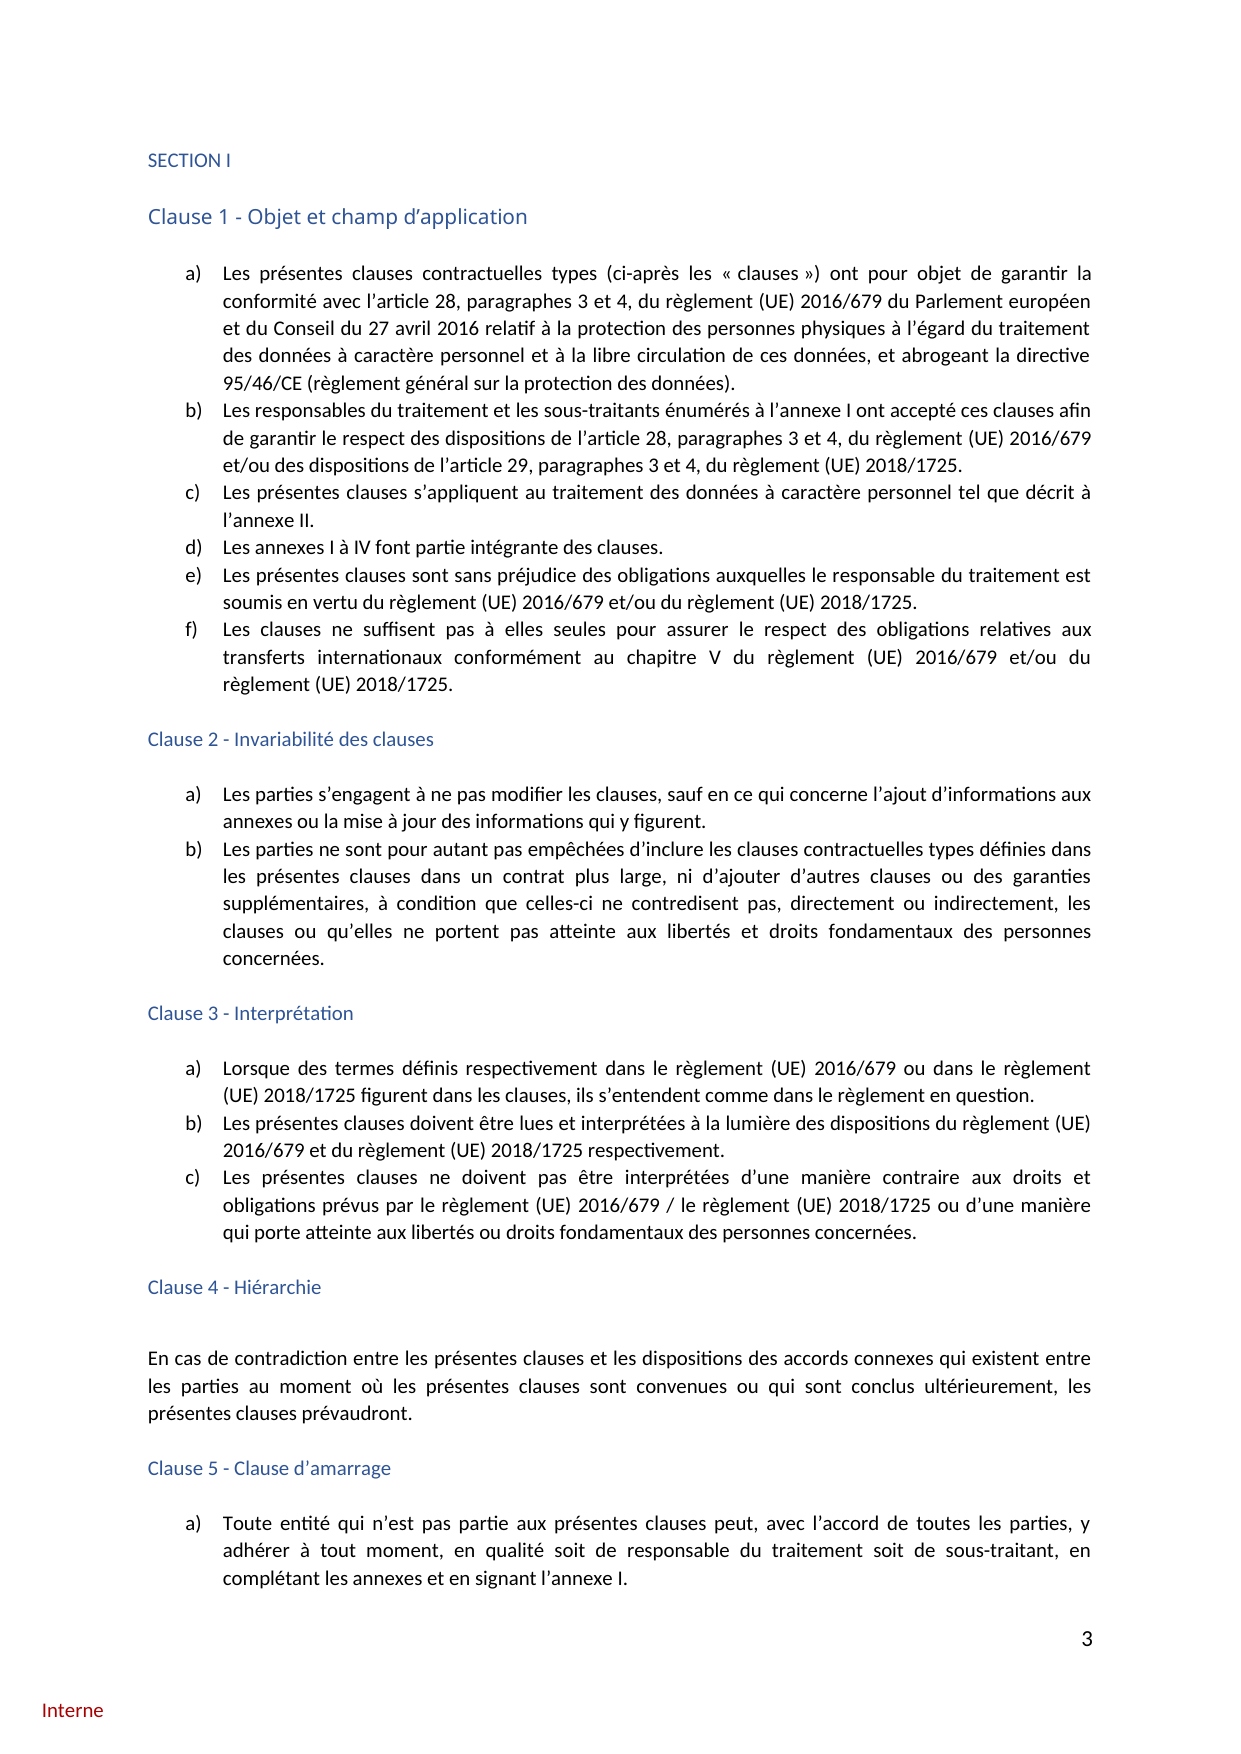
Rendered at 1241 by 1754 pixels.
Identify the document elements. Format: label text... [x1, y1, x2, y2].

list Les parties s’engagent à ne pas modifier les clauses, sauf en ce qui concerne l’ajout d’informations aux annexes ou la mise à jour des informations qui y figurent. [185, 781, 1093, 834]
subtitle Clause 4 - Hiérarchie [148, 1274, 1093, 1299]
subtitle Clause 2 - Invariabilité des clauses [148, 726, 1093, 752]
list Les présentes clauses ne doivent pas être interprétées d’une manière contraire aux droits et obligations prévus par le règlement (UE) 2016/679 / le règlement (UE) 2018/1725 ou d’une manière qui porte atteinte aux libertés ou droits fondamentaux des personnes concernées. [185, 1164, 1093, 1245]
subtitle Clause 5 - Clause d’amarrage [148, 1455, 1093, 1481]
list Lorsque des termes définis respectivement dans le règlement (UE) 2016/679 ou dans le règlement (UE) 2018/1725 figurent dans les clauses, ils s’entendent comme dans le règlement en question. [185, 1055, 1093, 1108]
text En cas de contradiction entre les présentes clauses et les dispositions des accords connexes qui existent entre les parties au moment où les présentes clauses sont convenues ou qui sont conclus ultérieurement, les présentes clauses prévaudront. [148, 1346, 1093, 1426]
list Les présentes clauses sont sans préjudice des obligations auxquelles le responsable du traitement est soumis en vertu du règlement (UE) 2016/679 et/ou du règlement (UE) 2018/1725. [185, 562, 1093, 614]
subtitle SECTION I [148, 148, 1093, 173]
subtitle Clause 3 - Interprétation [148, 1000, 1093, 1026]
list Les parties ne sont pour autant pas empêchées d’inclure les clauses contractuelles types définies dans les présentes clauses dans un contrat plus large, ni d’ajouter d’autres clauses ou des garanties supplémentaires, à condition que celles-ci ne contredisent pas, directement ou indirectement, les clauses ou qu’elles ne portent pas atteinte aux libertés et droits fondamentaux des personnes concernées. [185, 836, 1093, 971]
list Les annexes I à IV font partie intégrante des clauses. [185, 534, 1093, 560]
subtitle Clause 1 - Objet et champ d’application [148, 202, 1093, 231]
list Les présentes clauses doivent être lues et interprétées à la lumière des dispositions du règlement (UE) 2016/679 et du règlement (UE) 2018/1725 respectivement. [185, 1110, 1093, 1162]
list Les responsables du traitement et les sous-traitants énumérés à l’annexe I ont accepté ces clauses afin de garantir le respect des dispositions de l’article 28, paragraphes 3 et 4, du règlement (UE) 2016/679 et/ou des dispositions de l’article 29, paragraphes 3 et 4, du règlement (UE) 2018/1725. [185, 397, 1093, 478]
list Les présentes clauses s’appliquent au traitement des données à caractère personnel tel que décrit à l’annexe II. [185, 479, 1093, 532]
list Toute entité qui n’est pas partie aux présentes clauses peut, avec l’accord de toutes les parties, y adhérer à tout moment, en qualité soit de responsable du traitement soit de sous-traitant, en complétant les annexes et en signant l’annexe I. [185, 1510, 1093, 1590]
list Les clauses ne suffisent pas à elles seules pour assurer le respect des obligations relatives aux transferts internationaux conformément au chapitre V du règlement (UE) 2016/679 et/ou du règlement (UE) 2018/1725. [185, 617, 1093, 697]
list Les présentes clauses contractuelles types (ci-après les « clauses ») ont pour objet de garantir la conformité avec l’article 28, paragraphes 3 et 4, du règlement (UE) 2016/679 du Parlement européen et du Conseil du 27 avril 2016 relatif à la protection des personnes physiques à l’égard du traitement des données à caractère personnel et à la libre circulation de ces données, et abrogeant la directive 95/46/CE (règlement général sur la protection des données). [185, 260, 1093, 395]
